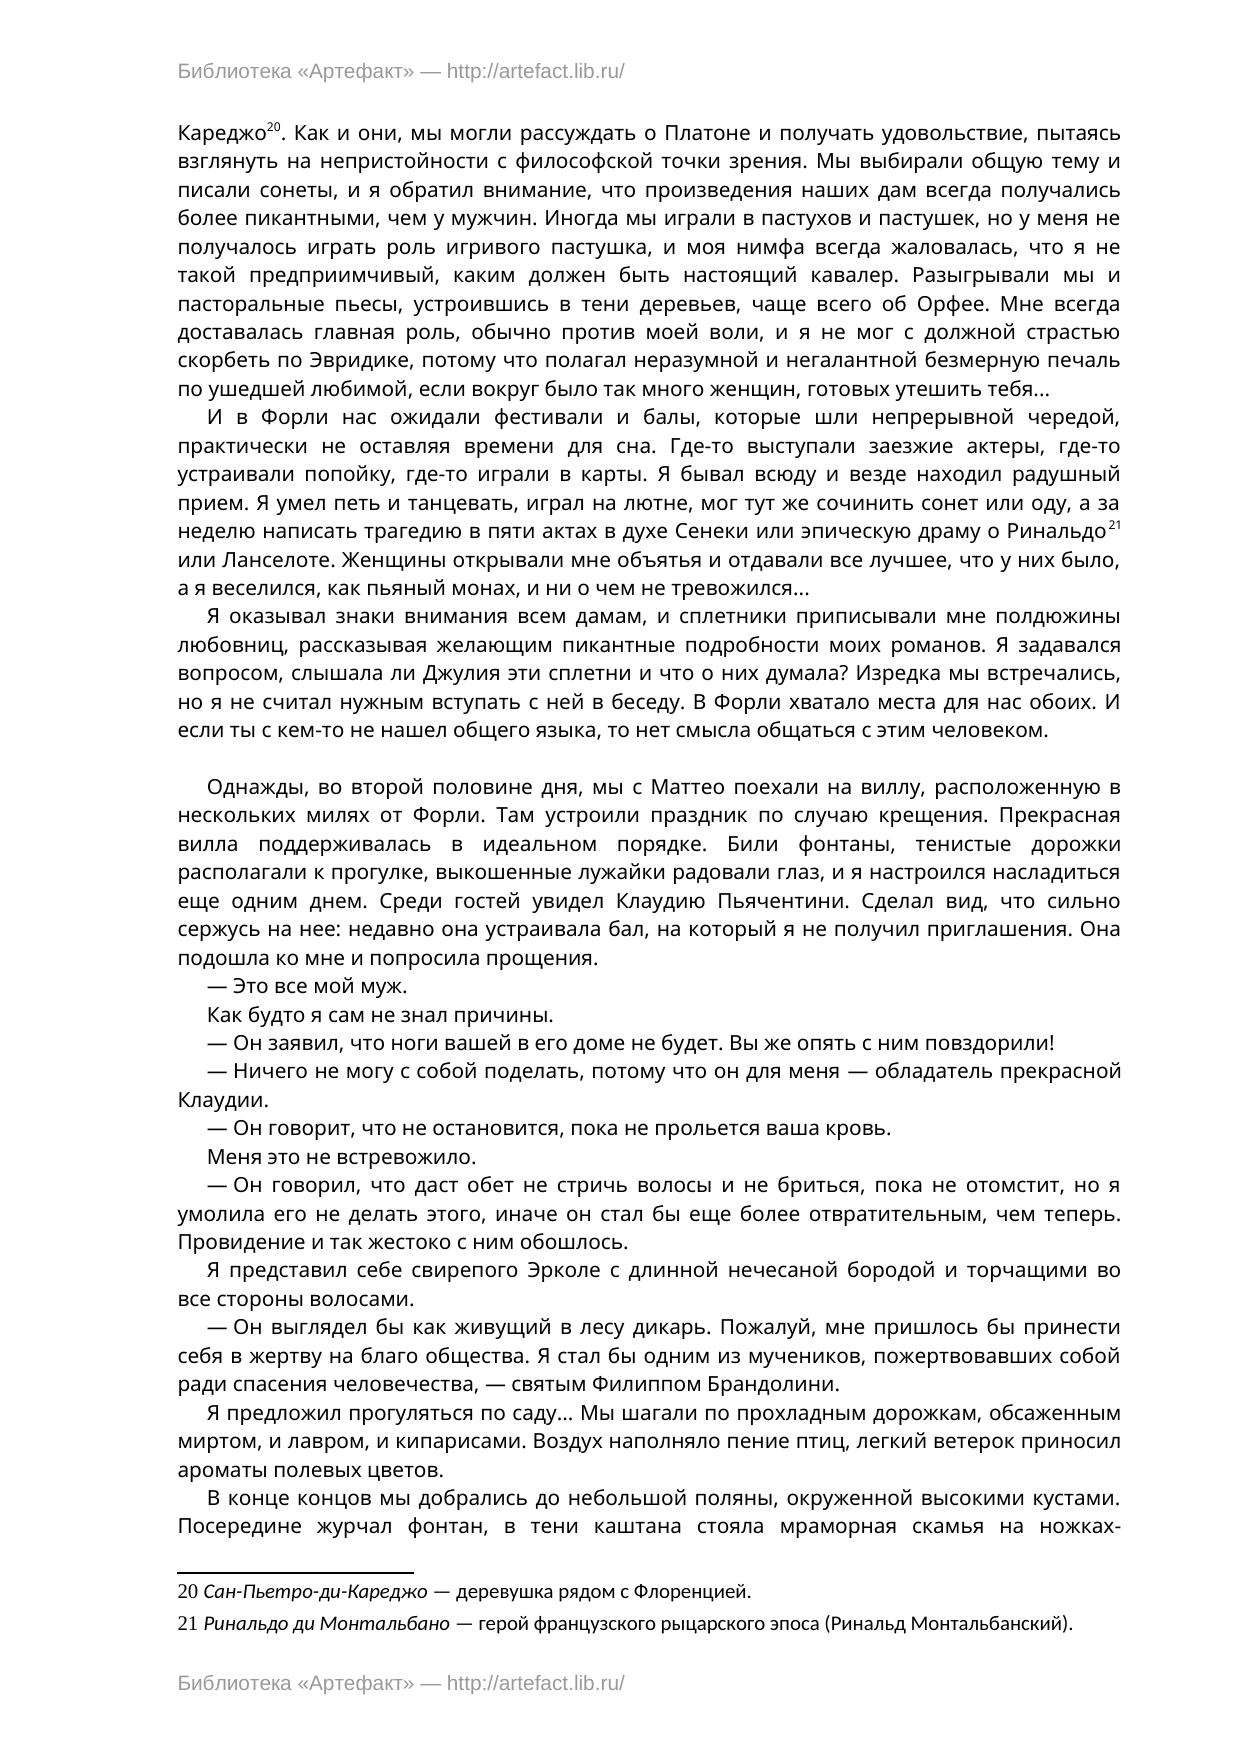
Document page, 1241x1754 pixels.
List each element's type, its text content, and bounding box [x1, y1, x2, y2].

text — Он заявил, что ноги вашей в его доме не будет. Вы же опять с ним повздорили! [177, 1028, 1122, 1057]
text Я предложил прогуляться по саду... Мы шагали по прохладным дорожкам, обсаженным миртом, и лавром, и кипарисами. Воздух наполняло пение птиц, легкий ветерок приносил ароматы полевых цветов. [177, 1398, 1122, 1483]
text — Он говорил, что даст обет не стричь волосы и не бриться, пока не отомстит, но я умолила его не делать этого, иначе он стал бы еще более отвратительным, чем теперь. Провидение и так жестоко с ним обошлось. [177, 1170, 1122, 1256]
text Однажды, во второй половине дня, мы с Маттео поехали на виллу, расположенную в нескольких милях от Форли. Там устроили праздник по случаю крещения. Прекрасная вилла поддерживалась в идеальном порядке. Били фонтаны, тенистые дорожки располагали к прогулке, выкошенные лужайки радовали глаз, и я настроился насладиться еще одним днем. Среди гостей увидел Клаудию Пьячентини. Сделал вид, что сильно сержусь на нее: недавно она устраивала бал, на который я не получил приглашения. Она подошла ко мне и попросила прощения. [177, 772, 1122, 971]
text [177, 118, 1122, 402]
text Я оказывал знаки внимания всем дамам, и сплетники приписывали мне полдюжины любовниц, рассказывая желающим пикантные подробности моих романов. Я задавался вопросом, слышала ли Джулия эти сплетни и что о них думала? Изредка мы встречались, но я не считал нужным вступать с ней в беседу. В Форли хватало места для нас обоих. И если ты с кем-то не нашел общего языка, то нет смысла общаться с этим человеком. [177, 602, 1122, 744]
text Меня это не встревожило. [177, 1142, 1122, 1170]
text — Он говорит, что не остановится, пока не прольется ваша кровь. [177, 1113, 1122, 1142]
text — Ничего не могу с собой поделать, потому что он для меня — обладатель прекрасной Клаудии. [177, 1057, 1122, 1113]
text Как будто я сам не знал причины. [177, 1000, 1122, 1028]
text — Это все мой муж. [177, 971, 1122, 1000]
text — Он выглядел бы как живущий в лесу дикарь. Пожалуй, мне пришлось бы принести себя в жертву на благо общества. Я стал бы одним из мучеников, пожертвовавших собой ради спасения человечества, — святым Филиппом Брандолини. [177, 1312, 1122, 1398]
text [177, 1483, 1122, 1540]
text Я представил себе свирепого Эрколе с длинной нечесаной бородой и торчащими во все стороны волосами. [177, 1256, 1122, 1312]
text И в Форли нас ожидали фестивали и балы, которые шли непрерывной чередой, практически не оставляя времени для сна. Где-то выступали заезжие актеры, где-то устраивали попойку, где-то играли в карты. Я бывал всюду и везде находил радушный прием. Я умел петь и танцевать, играл на лютне, мог тут же сочинить сонет или оду, а за неделю написать трагедию в пяти актах в духе Сенеки или эпическую драму о Ринальдо или Ланселоте. Женщины открывали мне объятья и отдавали все лучшее, что у них было, а я веселился, как пьяный монах, и ни о чем не тревожился... [177, 402, 1122, 602]
